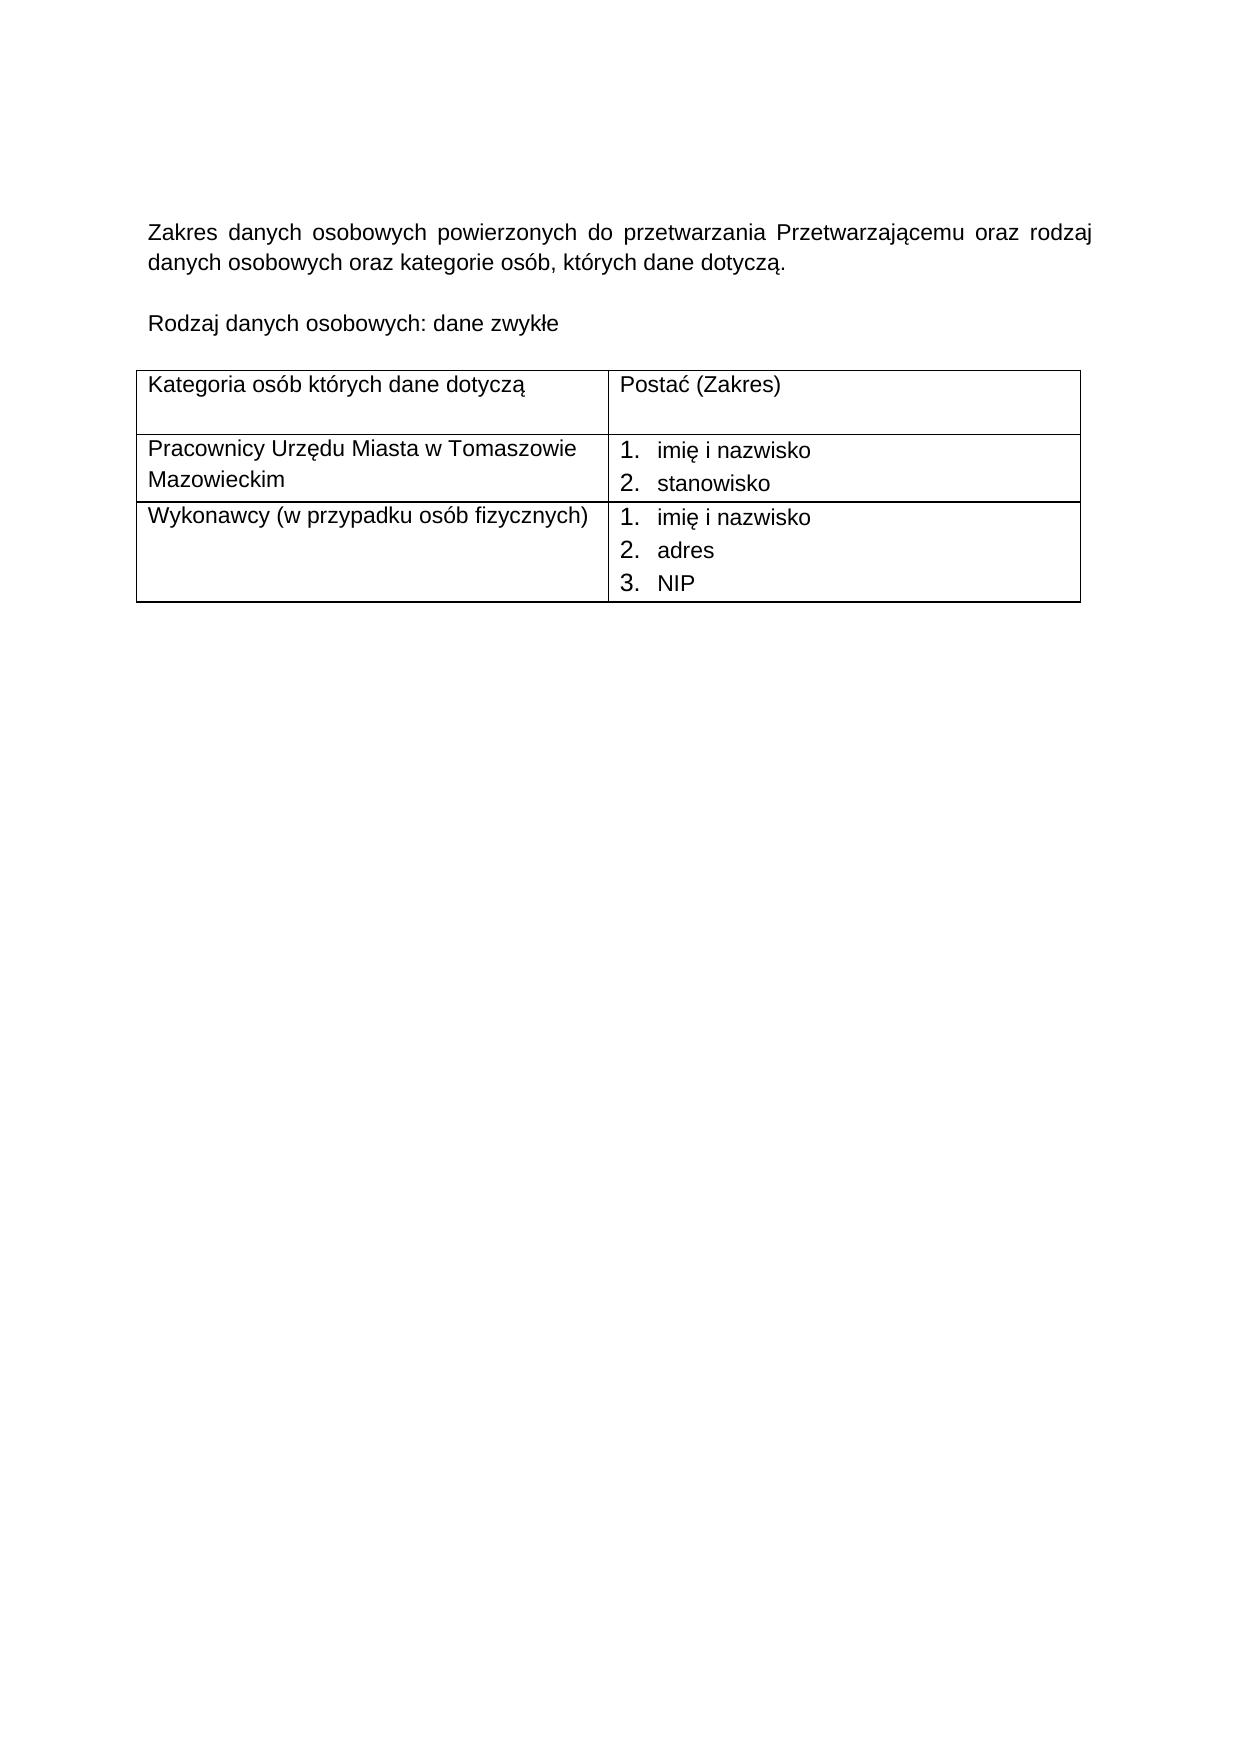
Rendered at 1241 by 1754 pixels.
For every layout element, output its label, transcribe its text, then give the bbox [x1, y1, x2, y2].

table_cell imię i nazwisko stanowisko [609, 435, 1080, 501]
text Rodzaj danych osobowych: dane zwykłe [148, 309, 1093, 336]
table_cell Wykonawcy (w przypadku osób fizycznych) [137, 503, 608, 601]
text Zakres danych osobowych powierzonych do przetwarzania Przetwarzającemu oraz rodzaj danych osobowych oraz kategorie osób, których dane dotyczą. [148, 219, 1093, 276]
table_header Postać (Zakres) [609, 371, 1080, 434]
table_header Kategoria osób których dane dotyczą [137, 371, 608, 434]
table_cell imię i nazwisko adres NIP [609, 503, 1080, 601]
table_cell Pracownicy Urzędu Miasta w Tomaszowie Mazowieckim [137, 435, 608, 501]
